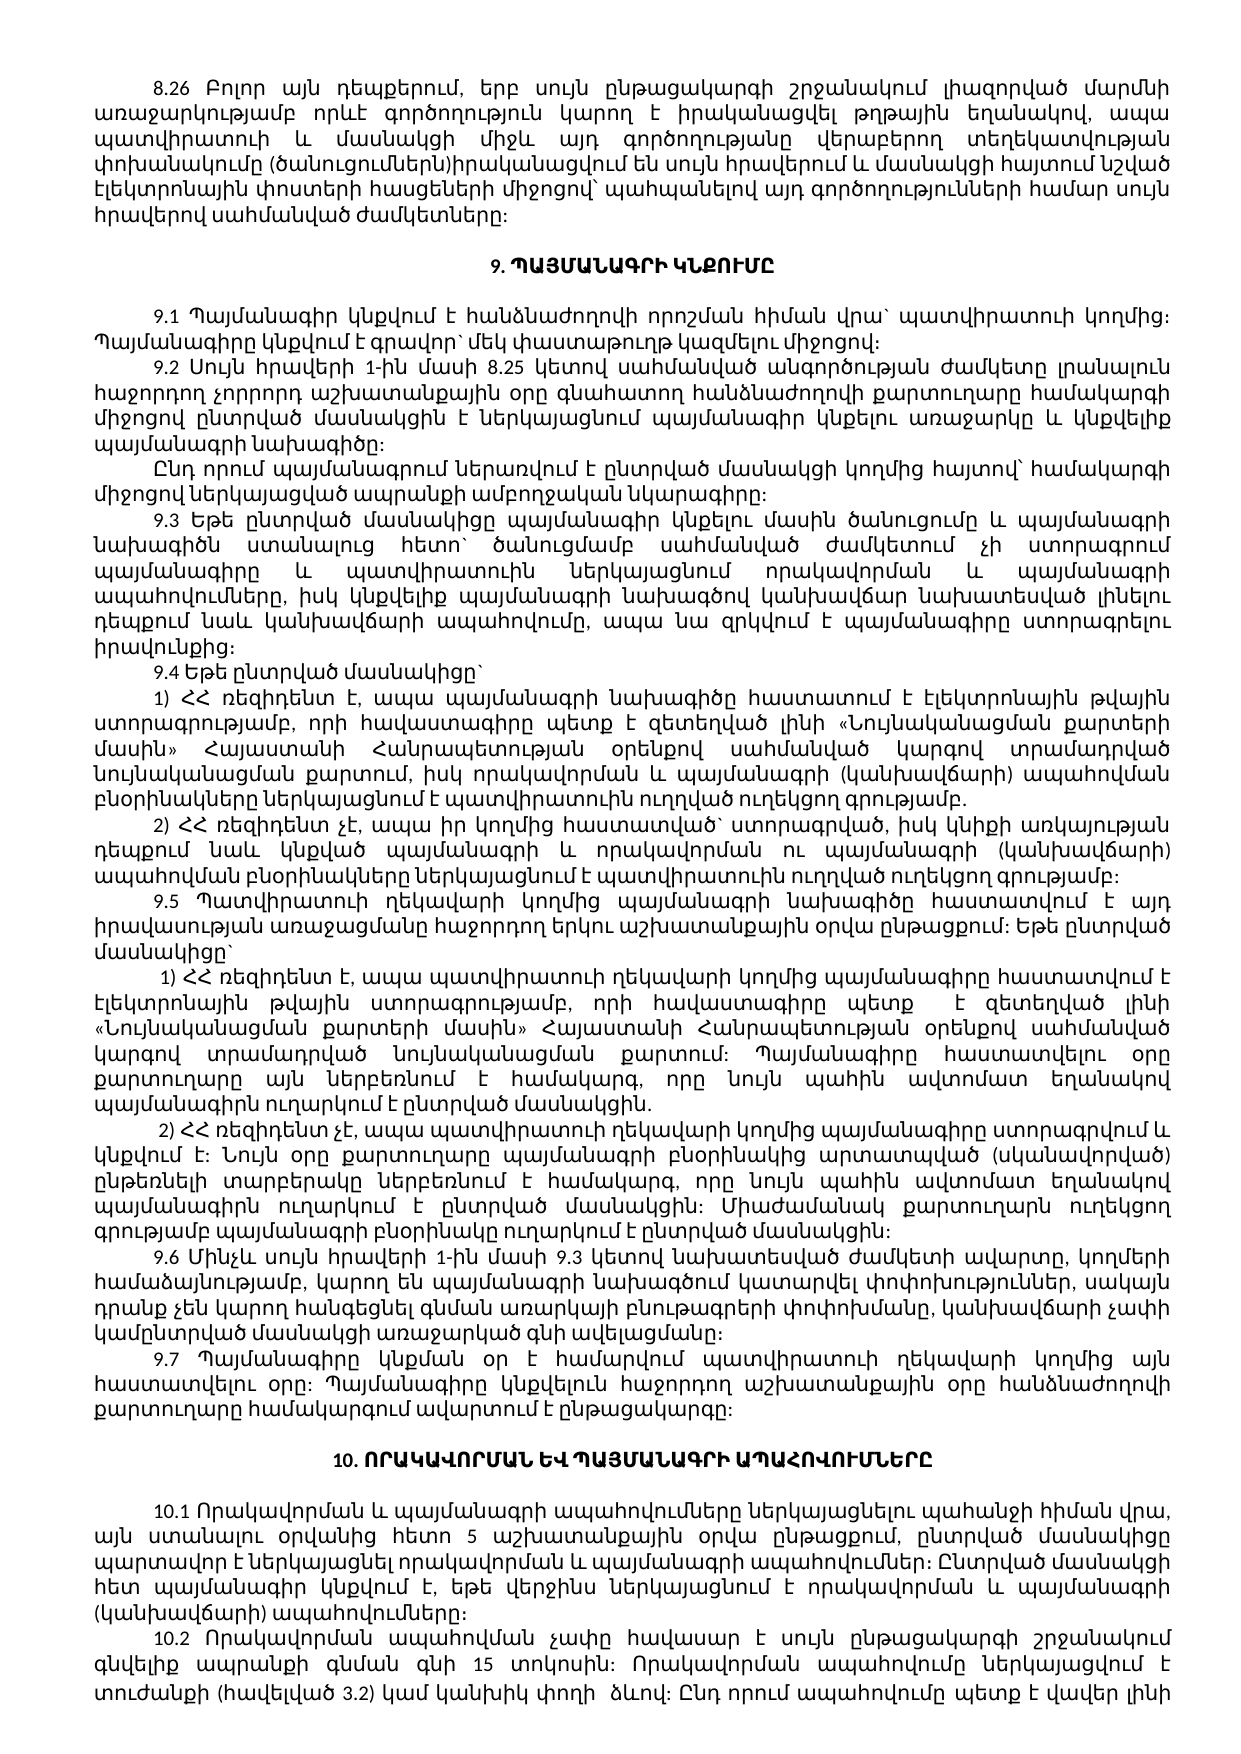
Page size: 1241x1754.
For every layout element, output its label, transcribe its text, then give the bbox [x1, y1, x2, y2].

text 9.2 Սույն հրավերի 1-ին մասի 8.25 կետով սահմանված անգործության ժամկետը լրանալուն հաջորդող չորրորդ աշխատանքային օրը գնահատող հանձնաժողովի քարտուղարը համակարգի միջոցով ընտրված մասնակցին է ներկայացնում պայմանագիր կնքելու առաջարկը և կնքվելիք պայմանագրի նախագիծը: [94, 354, 1171, 456]
text 9.7 Պայմանագիրը կնքման օր է համարվում պատվիրատուի ղեկավարի կողմից այն հաստատվելու օրը: Պայմանագիրը կնքվելուն հաջորդող աշխատանքային օրը հանձնաժողովի քարտուղարը համակարգում ավարտում է ընթացակարգը: [94, 1346, 1171, 1422]
text 1) ՀՀ ռեզիդենտ է, ապա պայմանագրի նախագիծը հաստատում է էլեկտրոնային թվային ստորագրությամբ, որի հավաստագիրը պետք է զետեղված լինի «Նույնականացման քարտերի մասին» Հայաստանի Հանրապետության օրենքով սահմանված կարգով տրամադրված նույնականացման քարտում, իսկ որակավորման և պայմանագրի (կանխավճարի) ապահովման բնօրինակները ներկայացնում է պատվիրատուին ուղղված ուղեկցող գրությամբ. [94, 685, 1171, 812]
text 8.26 Բոլոր այն դեպքերում, երբ սույն ընթացակարգի շրջանակում լիազորված մարմնի առաջարկությամբ որևէ գործողություն կարող է իրականացվել թղթային եղանակով, ապա պատվիրատուի և մասնակցի միջև այդ գործողությանը վերաբերող տեղեկատվության փոխանակումը (ծանուցումներն)իրականացվում են սույն հրավերում և մասնակցի հայտում նշված էլեկտրոնային փոստերի հասցեների միջոցով՝ պահպանելով այդ գործողությունների համար սույն հրավերով սահմանված ժամկետները: [94, 75, 1171, 227]
text 2) ՀՀ ռեզիդենտ չէ, ապա պատվիրատուի ղեկավարի կողմից պայմանագիրը ստորագրվում և կնքվում է: Նույն օրը քարտուղարը պայմանագրի բնօրինակից արտատպված (սկանավորված) ընթեռնելի տարբերակը ներբեռնում է համակարգ, որը նույն պահին ավտոմատ եղանակով պայմանագիրն ուղարկում է ընտրված մասնակցին: Միաժամանակ քարտուղարն ուղեկցող գրությամբ պայմանագրի բնօրինակը ուղարկում է ընտրված մասնակցին: [94, 1117, 1171, 1244]
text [94, 1625, 1171, 1707]
text 10.1 Որակավորման և պայմանագրի ապահովումները ներկայացնելու պահանջի հիման վրա, այն ստանալու օրվանից հետո 5 աշխատանքային օրվա ընթացքում, ընտրված մասնակիցը պարտավոր է ներկայացնել որակավորման և պայմանագրի ապահովումներ։ Ընտրված մասնակցի հետ պայմանագիր կնքվում է, եթե վերջինս ներկայացնում է որակավորման և պայմանագրի (կանխավճարի) ապահովումները։ [94, 1498, 1171, 1625]
text 9. ՊԱՅՄԱՆԱԳՐԻ ԿՆՔՈՒՄԸ [94, 253, 1171, 278]
text 9.1 Պայմանագիր կնքվում է հանձնաժողովի որոշման հիման վրա` պատվիրատուի կողմից։ Պայմանագիրը կնքվում է գրավոր` մեկ փաստաթուղթ կազմելու միջոցով։ [94, 304, 1171, 354]
text 9.5 Պատվիրատուի ղեկավարի կողմից պայմանագրի նախագիծը հաստատվում է այդ իրավասության առաջացմանը հաջորդող երկու աշխատանքային օրվա ընթացքում: Եթե ընտրված մասնակիցը` [94, 888, 1171, 964]
text 10. ՈՐԱԿԱՎՈՐՄԱՆ ԵՎ ՊԱՅՄԱՆԱԳՐԻ ԱՊԱՀՈՎՈՒՄՆԵՐԸ [94, 1447, 1171, 1473]
text 2) ՀՀ ռեզիդենտ չէ, ապա իր կողմից հաստատված` ստորագրված, իսկ կնիքի առկայության դեպքում նաև կնքված պայմանագրի և որակավորման ու պայմանագրի (կանխավճարի) ապահովման բնօրինակները ներկայացնում է պատվիրատուին ուղղված ուղեկցող գրությամբ: [94, 812, 1171, 888]
text Ընդ որում պայմանագրում ներառվում է ընտրված մասնակցի կողմից հայտով՝ համակարգի միջոցով ներկայացված ապրանքի ամբողջական նկարագիրը: [94, 456, 1171, 507]
text 9.3 Եթե ընտրված մասնակիցը պայմանագիր կնքելու մասին ծանուցումը և պայմանագրի նախագիծն ստանալուց հետո` ծանուցմամբ սահմանված ժամկետում չի ստորագրում պայմանագիրը և պատվիրատուին ներկայացնում որակավորման և պայմանագրի ապահովումները, իսկ կնքվելիք պայմանագրի նախագծով կանխավճար նախատեսված լինելու դեպքում նաև կանխավճարի ապահովումը, ապա նա զրկվում է պայմանագիրը ստորագրելու իրավունքից։ [94, 507, 1171, 659]
text 9.4 Եթե ընտրված մասնակիցը` [94, 659, 1171, 685]
text 1) ՀՀ ռեզիդենտ է, ապա պատվիրատուի ղեկավարի կողմից պայմանագիրը հաստատվում է էլեկտրոնային թվային ստորագրությամբ, որի հավաստագիրը պետք է զետեղված լինի «Նույնականացման քարտերի մասին» Հայաստանի Հանրապետության օրենքով սահմանված կարգով տրամադրված նույնականացման քարտում: Պայմանագիրը հաստատվելու օրը քարտուղարը այն ներբեռնում է համակարգ, որը նույն պահին ավտոմատ եղանակով պայմանագիրն ուղարկում է ընտրված մասնակցին. [94, 964, 1171, 1117]
text 9.6 Մինչև սույն հրավերի 1-ին մասի 9.3 կետով նախատեսված ժամկետի ավարտը, կողմերի համաձայնությամբ, կարող են պայմանագրի նախագծում կատարվել փոփոխություններ, սակայն դրանք չեն կարող հանգեցնել գնման առարկայի բնութագրերի փոփոխմանը, կանխավճարի չափի կամընտրված մասնակցի առաջարկած գնի ավելացմանը։ [94, 1244, 1171, 1346]
